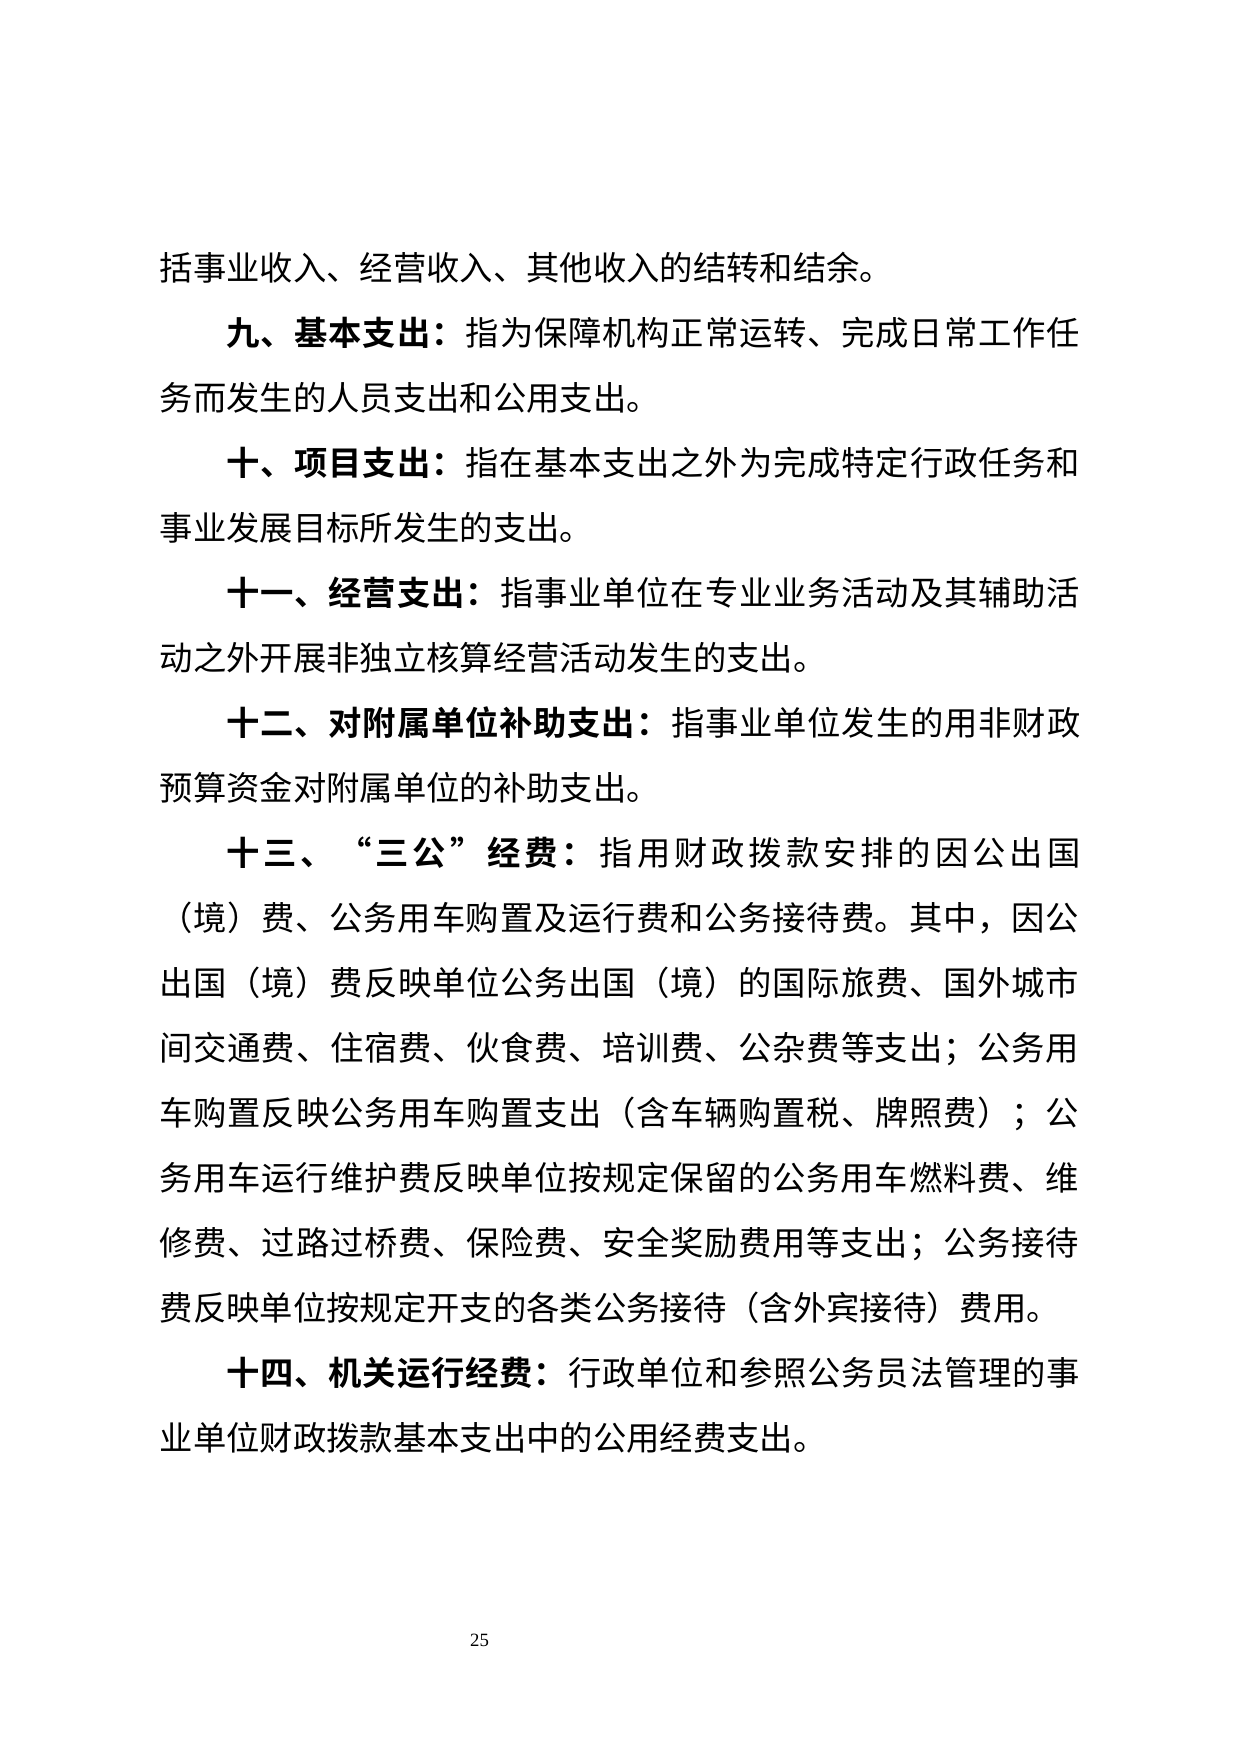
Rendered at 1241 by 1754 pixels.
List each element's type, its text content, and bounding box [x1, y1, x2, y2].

text 九、基本支出：指为保障机构正常运转、完成日常工作任务而发生的人员支出和公用支出。 [159, 298, 1081, 428]
text 十三、“三公”经费：指用财政拨款安排的因公出国（境）费、公务用车购置及运行费和公务接待费。其中，因公出国（境）费反映单位公务出国（境）的国际旅费、国外城市间交通费、住宿费、伙食费、培训费、公杂费等支出；公务用车购置反映公务用车购置支出（含车辆购置税、牌照费）；公务用车运行维护费反映单位按规定保留的公务用车燃料费、维修费、过路过桥费、保险费、安全奖励费用等支出；公务接待费反映单位按规定开支的各类公务接待（含外宾接待）费用。 [159, 818, 1081, 1338]
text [159, 233, 1081, 298]
text 十一、经营支出：指事业单位在专业业务活动及其辅助活动之外开展非独立核算经营活动发生的支出。 [159, 558, 1081, 688]
text 十、项目支出：指在基本支出之外为完成特定行政任务和事业发展目标所发生的支出。 [159, 428, 1081, 558]
text 十二、对附属单位补助支出：指事业单位发生的用非财政预算资金对附属单位的补助支出。 [159, 688, 1081, 818]
text 十四、机关运行经费：行政单位和参照公务员法管理的事业单位财政拨款基本支出中的公用经费支出。 [159, 1338, 1081, 1468]
